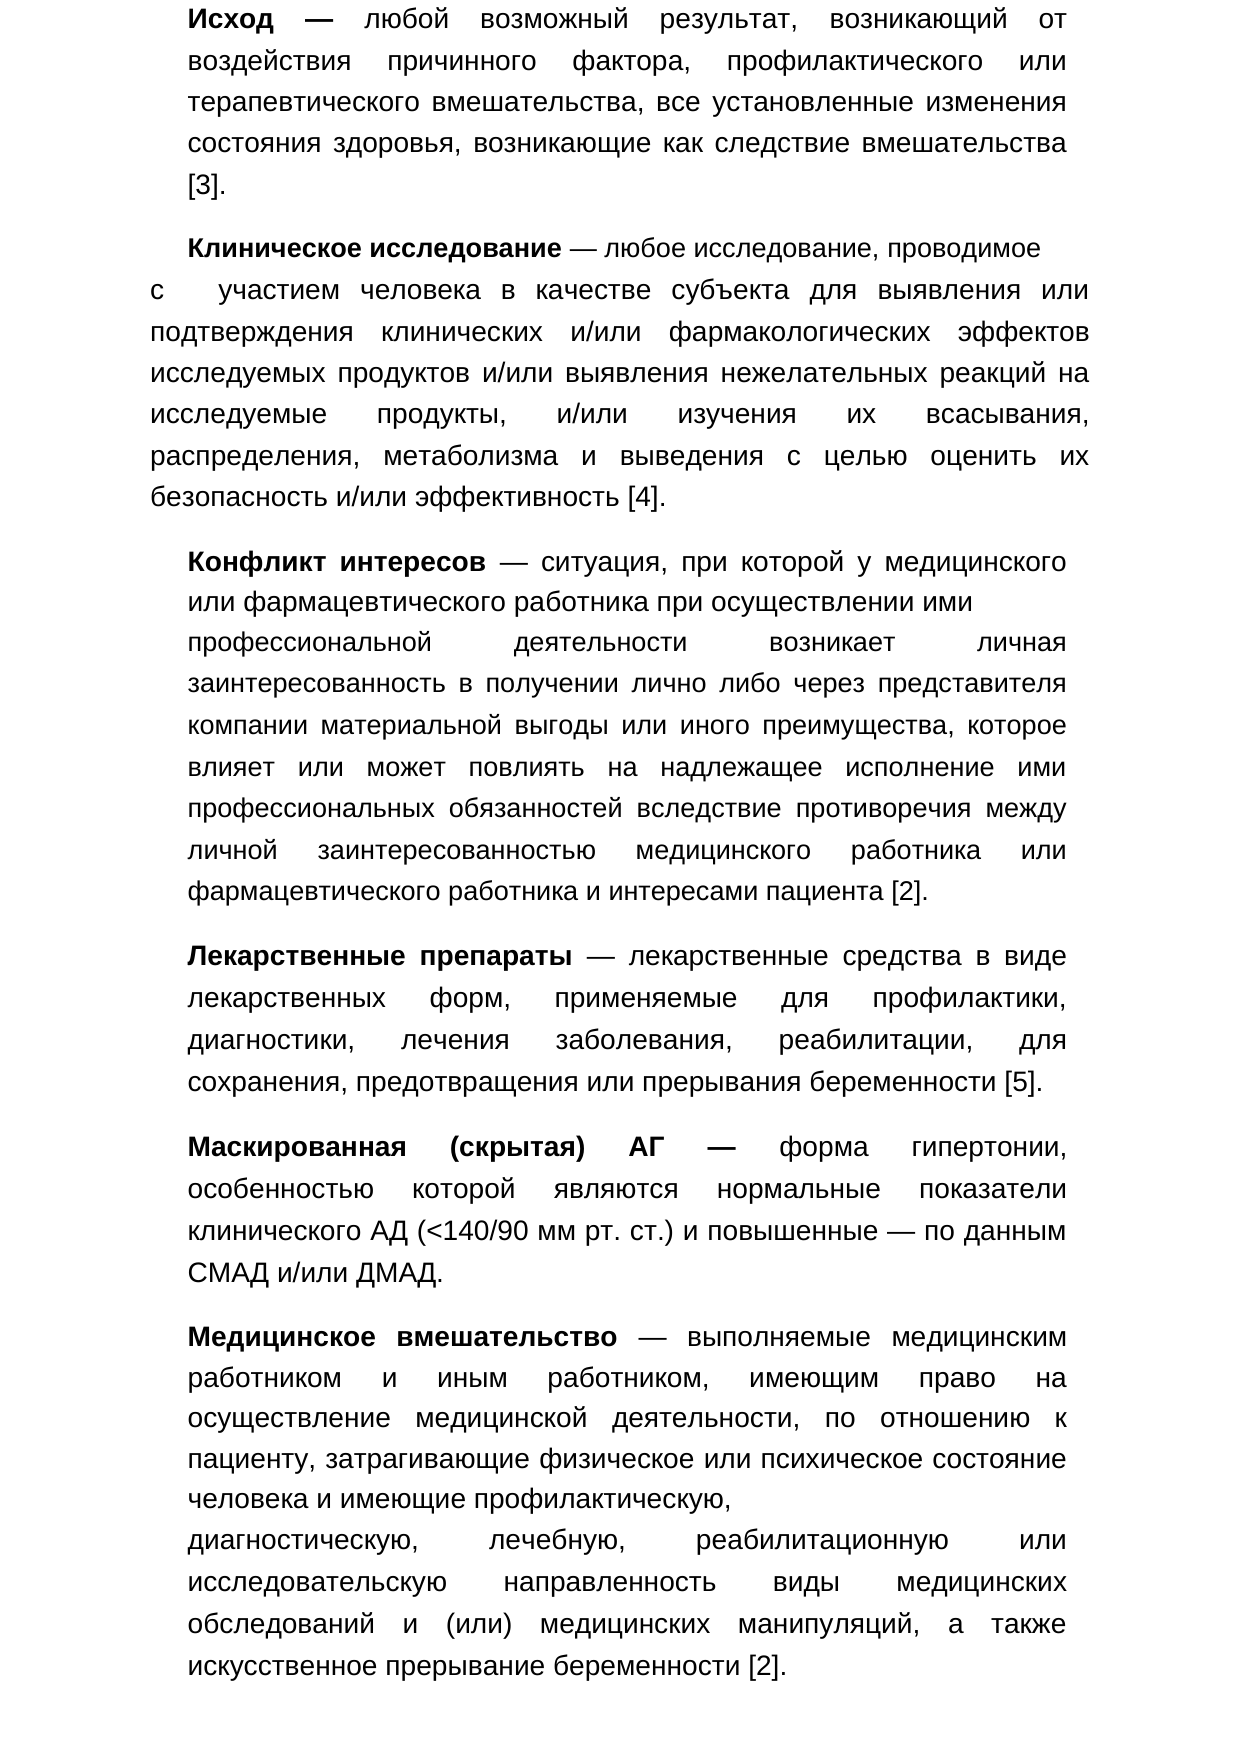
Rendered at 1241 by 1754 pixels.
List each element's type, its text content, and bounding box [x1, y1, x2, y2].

text профессиональной деятельности возникает личная заинтересованность в получении лично либо через представителя компании материальной выгоды или иного преимущества, которое влияет или может повлиять на надлежащее исполнение ими профессиональных обязанностей вследствие противоречия между личной заинтересованностью медицинского работника или фармацевтического работника и интересами пациента [2]. [187, 626, 1067, 906]
text Медицинское вмешательство — выполняемые медицинским работником и иным работником, имеющим право на осуществление медицинской деятельности, по отношению к пациенту, затрагивающие физическое или психическое состояние человека и имеющие профилактическую, [187, 1320, 1067, 1514]
list участием человека в качестве субъекта для выявления или подтверждения клинических и/или фармакологических эффектов исследуемых продуктов и/или выявления нежелательных реакций на исследуемые продукты, и/или изучения их всасывания, распределения, метаболизма и выведения с целью оценить их безопасность и/или эффективность [4]. [150, 273, 1090, 513]
text Конфликт интересов — ситуация, при которой у медицинского или фармацевтического работника при осуществлении ими [187, 545, 1067, 618]
text Лекарственные препараты — лекарственные средства в виде лекарственных форм, применяемые для профилактики, диагностики, лечения заболевания, реабилитации, для сохранения, предотвращения или прерывания беременности [5]. [187, 939, 1067, 1097]
text Клиническое исследование — любое исследование, проводимое [187, 232, 1090, 264]
text Исход — любой возможный результат, возникающий от воздействия причинного фактора, профилактического или терапевтического вмешательства, все установленные изменения состояния здоровья, возникающие как следствие вмешательства [3]. [187, 2, 1067, 200]
text Маскированная (скрытая) АГ — форма гипертонии, особенностью которой являются нормальные показатели клинического АД (<140/90 мм рт. ст.) и повышенные — по данным СМАД и/или ДМАД. [187, 1129, 1067, 1288]
text диагностическую, лечебную, реабилитационную или исследовательскую направленность виды медицинских обследований и (или) медицинских манипуляций, а также искусственное прерывание беременности [2]. [187, 1523, 1067, 1682]
